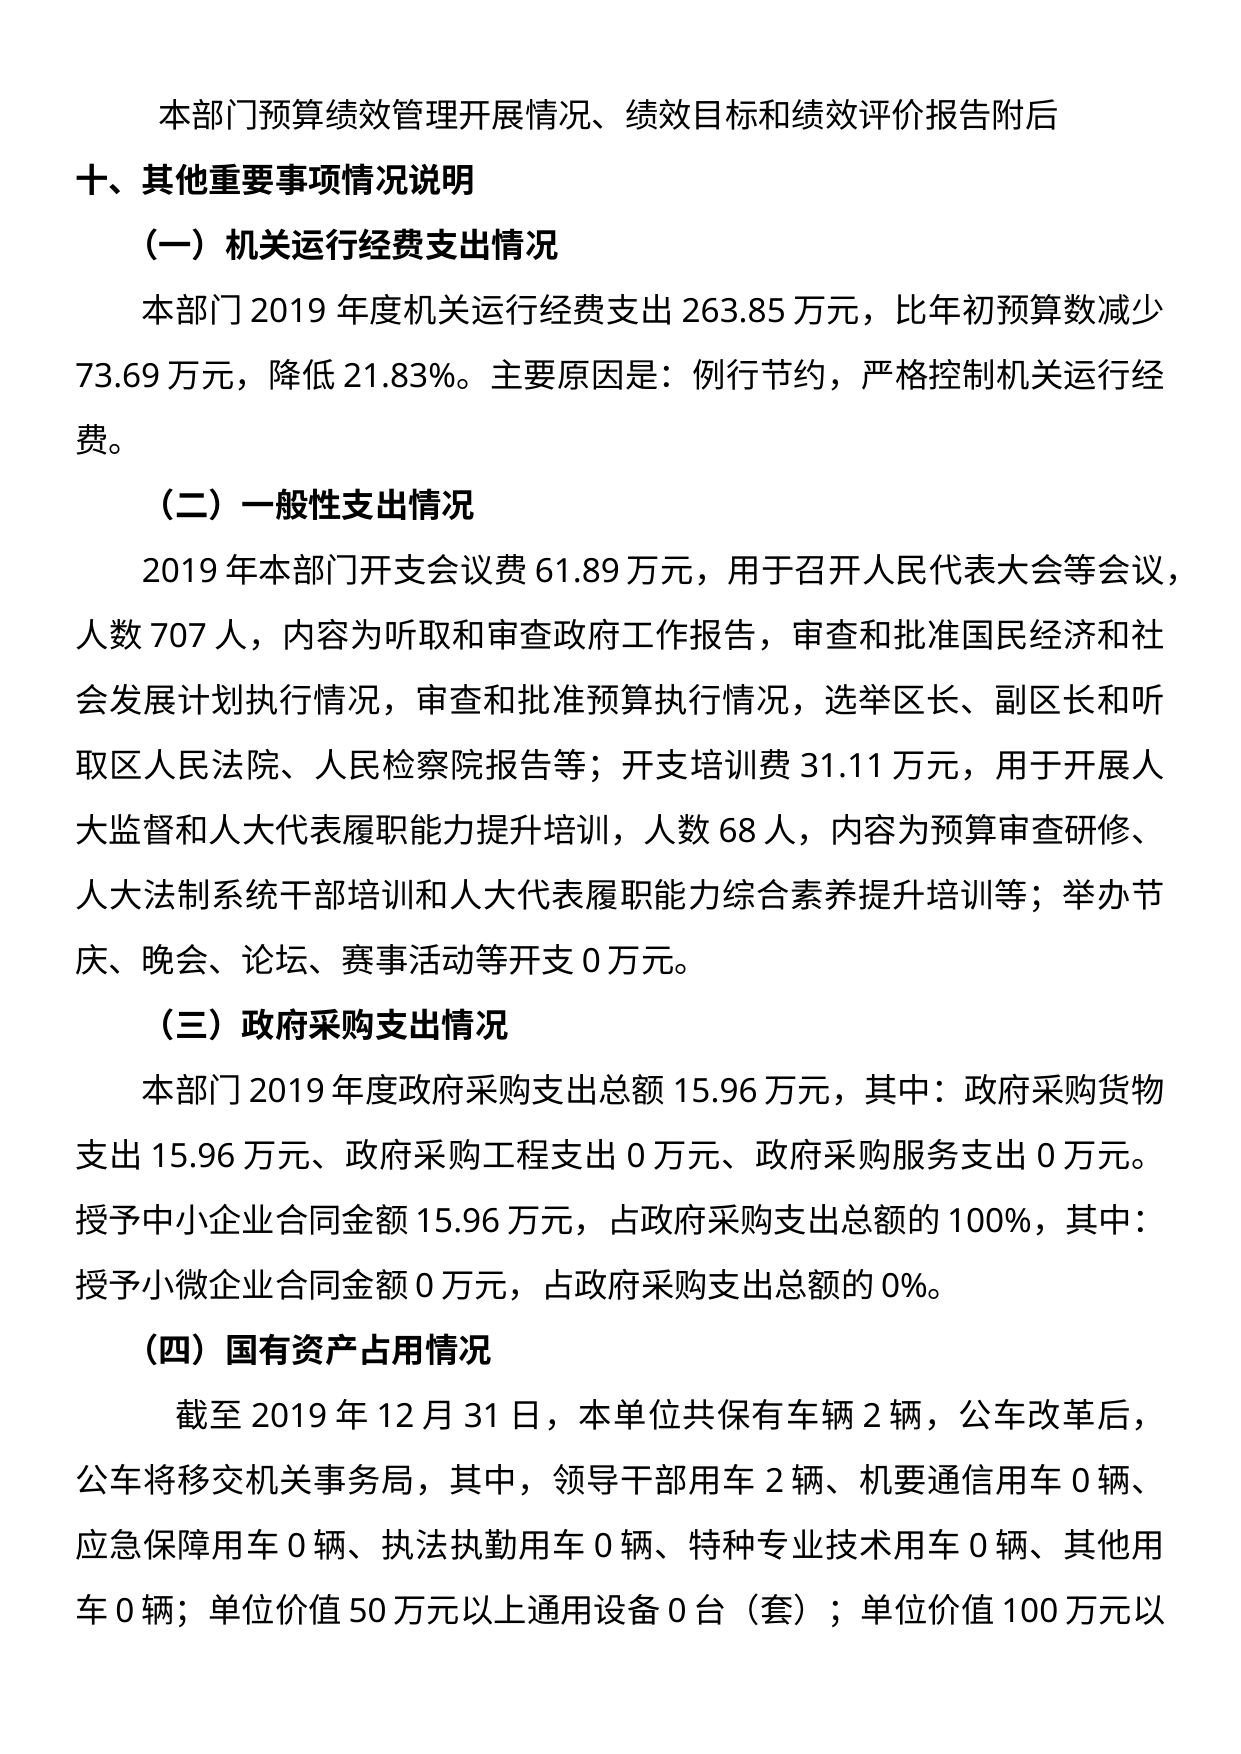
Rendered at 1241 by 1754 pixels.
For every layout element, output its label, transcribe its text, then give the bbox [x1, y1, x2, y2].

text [75, 1381, 1165, 1641]
text （一）机关运行经费支出情况 [75, 211, 1165, 276]
text 本部门2019年度政府采购支出总额15.96万元，其中：政府采购货物支出15.96万元、政府采购工程支出0万元、政府采购服务支出0万元。授予中小企业合同金额15.96万元，占政府采购支出总额的100%，其中：授予小微企业合同金额0万元，占政府采购支出总额的0%。 [75, 1056, 1165, 1316]
text 本部门2019 年度机关运行经费支出263.85万元，比年初预算数减少73.69万元，降低21.83%。主要原因是：例行节约，严格控制机关运行经费。 [75, 276, 1165, 471]
text 本部门预算绩效管理开展情况、绩效目标和绩效评价报告附后 [75, 81, 1165, 146]
text （二）一般性支出情况 [75, 471, 1165, 536]
text （四）国有资产占用情况 [75, 1316, 1165, 1381]
text （三）政府采购支出情况 [75, 991, 1165, 1056]
text 十、其他重要事项情况说明 [75, 146, 1165, 211]
text 2019年本部门开支会议费61.89万元，用于召开人民代表大会等会议，人数707人，内容为听取和审查政府工作报告，审查和批准国民经济和社会发展计划执行情况，审查和批准预算执行情况，选举区长、副区长和听取区人民法院、人民检察院报告等；开支培训费31.11万元，用于开展人大监督和人大代表履职能力提升培训，人数68人，内容为预算审查研修、人大法制系统干部培训和人大代表履职能力综合素养提升培训等；举办节庆、晚会、论坛、赛事活动等开支0万元。 [75, 536, 1165, 991]
